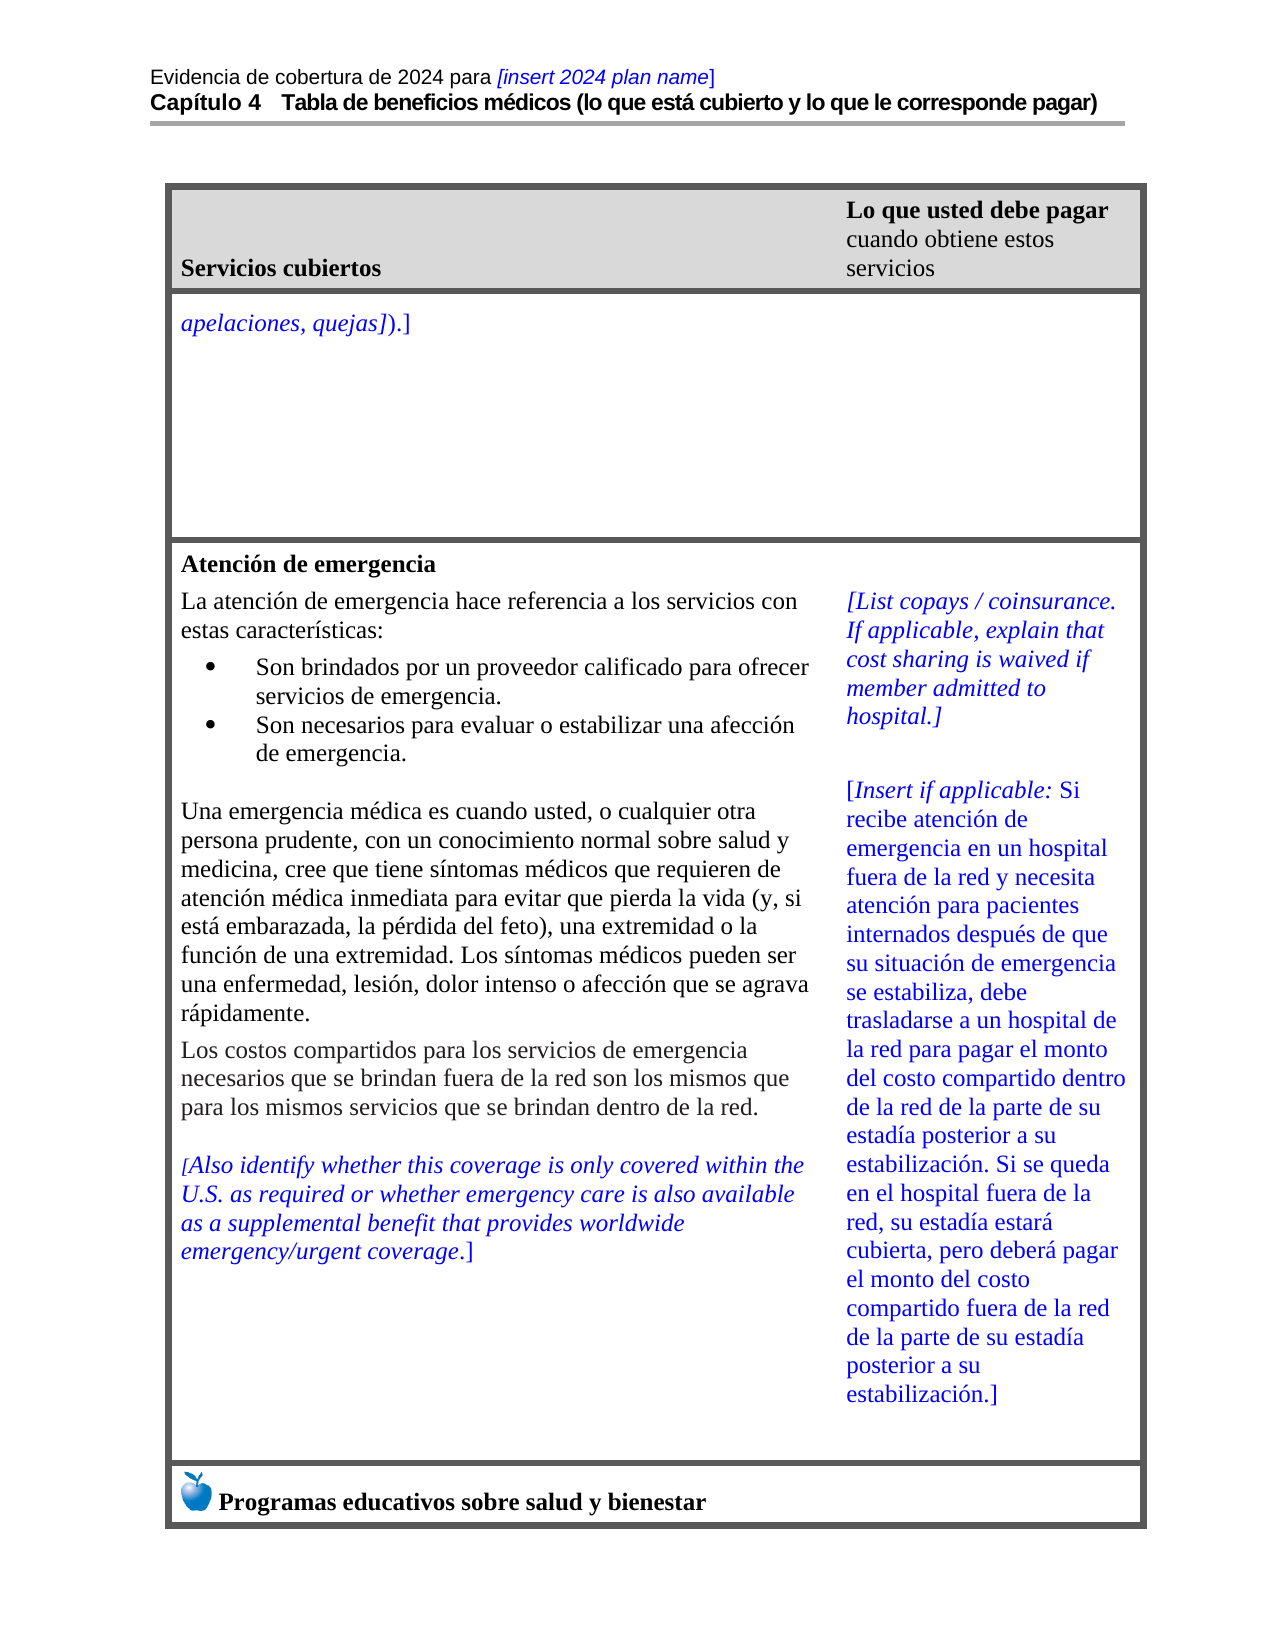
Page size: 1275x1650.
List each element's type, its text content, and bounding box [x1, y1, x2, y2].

picture [180, 1471, 212, 1511]
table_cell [834, 1466, 1140, 1522]
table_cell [834, 294, 1140, 537]
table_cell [172, 1466, 834, 1522]
table_cell Atención de emergencia La atención de emergencia hace referencia a los servicios con estas características: Son brindados por un proveedor calificado para ofrecer servicios de emergencia. Son necesarios para evaluar o estabilizar una afección de emergencia. Una emergencia médica es cuando usted, o cualquier otra persona prudente, con un conocimiento normal sobre salud y medicina, cree que tiene síntomas médicos que requieren de atención médica inmediata para evitar que pierda la vida (y, si está embarazada, la pérdida del feto), una extremidad o la función de una extremidad. Los síntomas médicos pueden ser una enfermedad, lesión, dolor intenso o afección que se agrava rápidamente. Los costos compartidos para los servicios de emergencia necesarios que se brindan fuera de la red son los mismos que para los mismos servicios que se brindan dentro de la red. [Also identify whether this coverage is only covered within the U.S. as required or whether emergency care is also available as a supplemental benefit that provides worldwide emergency/urgent coverage.] [172, 543, 834, 1459]
table_header Servicios cubiertos [172, 190, 834, 288]
table_cell [List copays / coinsurance. If applicable, explain that cost sharing is waived if member admitted to hospital.] [Insert if applicable: Si recibe atención de emergencia en un hospital fuera de la red y necesita atención para pacientes internados después de que su situación de emergencia se estabiliza, debe trasladarse a un hospital de la red para pagar el monto del costo compartido dentro de la red de la parte de su estadía posterior a su estabilización. Si se queda en el hospital fuera de la red, su estadía estará cubierta, pero deberá pagar el monto del costo compartido fuera de la red de la parte de su estadía posterior a su estabilización.] [834, 543, 1140, 1459]
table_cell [172, 294, 834, 537]
table_header Lo que usted debe pagar cuando obtiene estos servicios [834, 190, 1140, 288]
